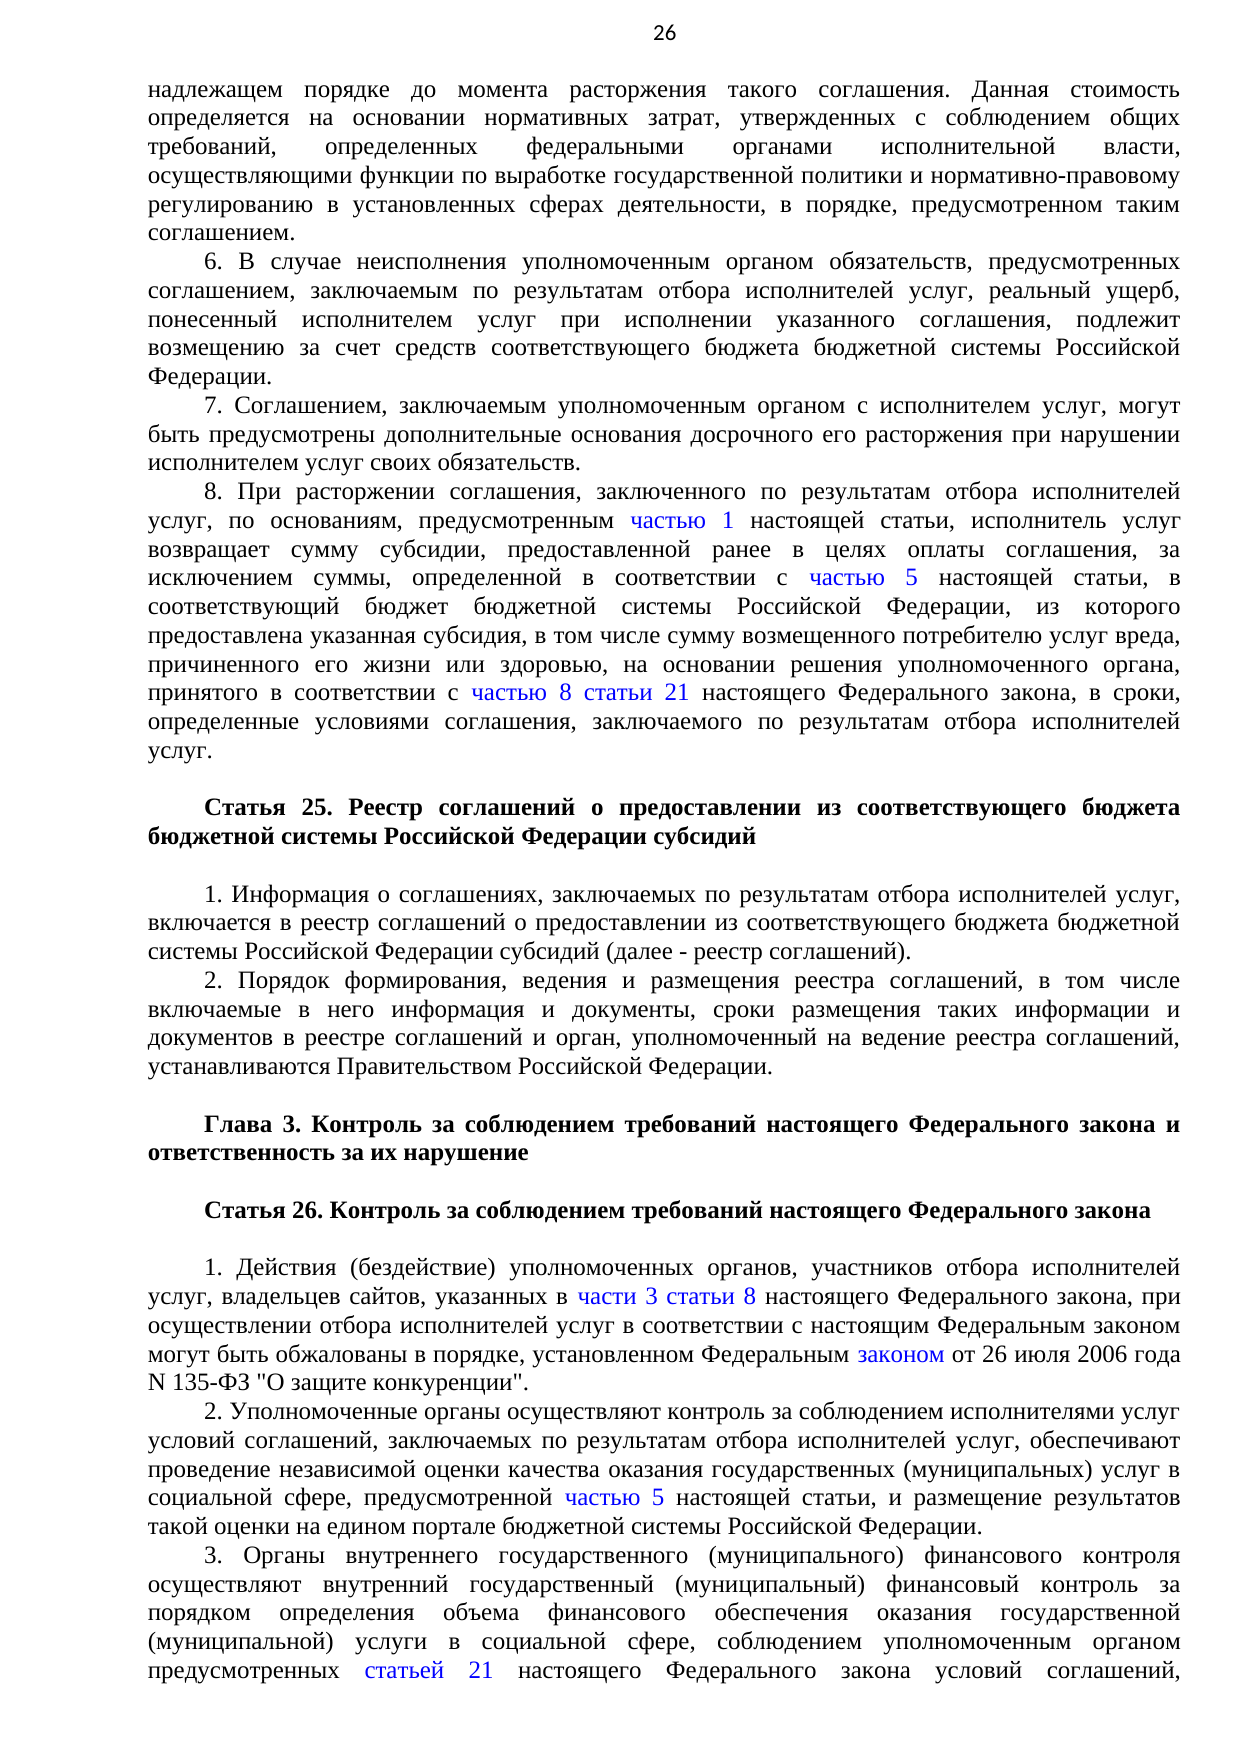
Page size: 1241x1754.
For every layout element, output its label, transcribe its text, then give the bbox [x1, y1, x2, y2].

title Глава 3. Контроль за соблюдением требований настоящего Федерального закона и ответственность за их нарушение [148, 1109, 1181, 1166]
title Статья 25. Реестр соглашений о предоставлении из соответствующего бюджета бюджетной системы Российской Федерации субсидий [148, 792, 1181, 850]
text 2. Порядок формирования, ведения и размещения реестра соглашений, в том числе включаемые в него информация и документы, сроки размещения таких информации и документов в реестре соглашений и орган, уполномоченный на ведение реестра соглашений, устанавливаются Правительством Российской Федерации. [148, 965, 1181, 1080]
text 7. Соглашением, заключаемым уполномоченным органом с исполнителем услуг, могут быть предусмотрены дополнительные основания досрочного его расторжения при нарушении исполнителем услуг своих обязательств. [148, 390, 1181, 476]
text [148, 1540, 1181, 1684]
text 2. Уполномоченные органы осуществляют контроль за соблюдением исполнителями услуг условий соглашений, заключаемых по результатам отбора исполнителей услуг, обеспечивают проведение независимой оценки качества оказания государственных (муниципальных) услуг в социальной сфере, предусмотренной частью 5 настоящей статьи, и размещение результатов такой оценки на едином портале бюджетной системы Российской Федерации. [148, 1396, 1181, 1540]
text 1. Информация о соглашениях, заключаемых по результатам отбора исполнителей услуг, включается в реестр соглашений о предоставлении из соответствующего бюджета бюджетной системы Российской Федерации субсидий (далее - реестр соглашений). [148, 879, 1181, 965]
text 1. Действия (бездействие) уполномоченных органов, участников отбора исполнителей услуг, владельцев сайтов, указанных в части 3 статьи 8 настоящего Федерального закона, при осуществлении отбора исполнителей услуг в соответствии с настоящим Федеральным законом могут быть обжалованы в порядке, установленном Федеральным законом от 26 июля 2006 года N 135-ФЗ "О защите конкуренции". [148, 1252, 1181, 1396]
text 6. В случае неисполнения уполномоченным органом обязательств, предусмотренных соглашением, заключаемым по результатам отбора исполнителей услуг, реальный ущерб, понесенный исполнителем услуг при исполнении указанного соглашения, подлежит возмещению за счет средств соответствующего бюджета бюджетной системы Российской Федерации. [148, 246, 1181, 390]
text 8. При расторжении соглашения, заключенного по результатам отбора исполнителей услуг, по основаниям, предусмотренным частью 1 настоящей статьи, исполнитель услуг возвращает сумму субсидии, предоставленной ранее в целях оплаты соглашения, за исключением суммы, определенной в соответствии с частью 5 настоящей статьи, в соответствующий бюджет бюджетной системы Российской Федерации, из которого предоставлена указанная субсидия, в том числе сумму возмещенного потребителю услуг вреда, причиненного его жизни или здоровью, на основании решения уполномоченного органа, принятого в соответствии с частью 8 статьи 21 настоящего Федерального закона, в сроки, определенные условиями соглашения, заключаемого по результатам отбора исполнителей услуг. [148, 476, 1181, 764]
title Статья 26. Контроль за соблюдением требований настоящего Федерального закона [148, 1195, 1181, 1224]
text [148, 74, 1181, 246]
